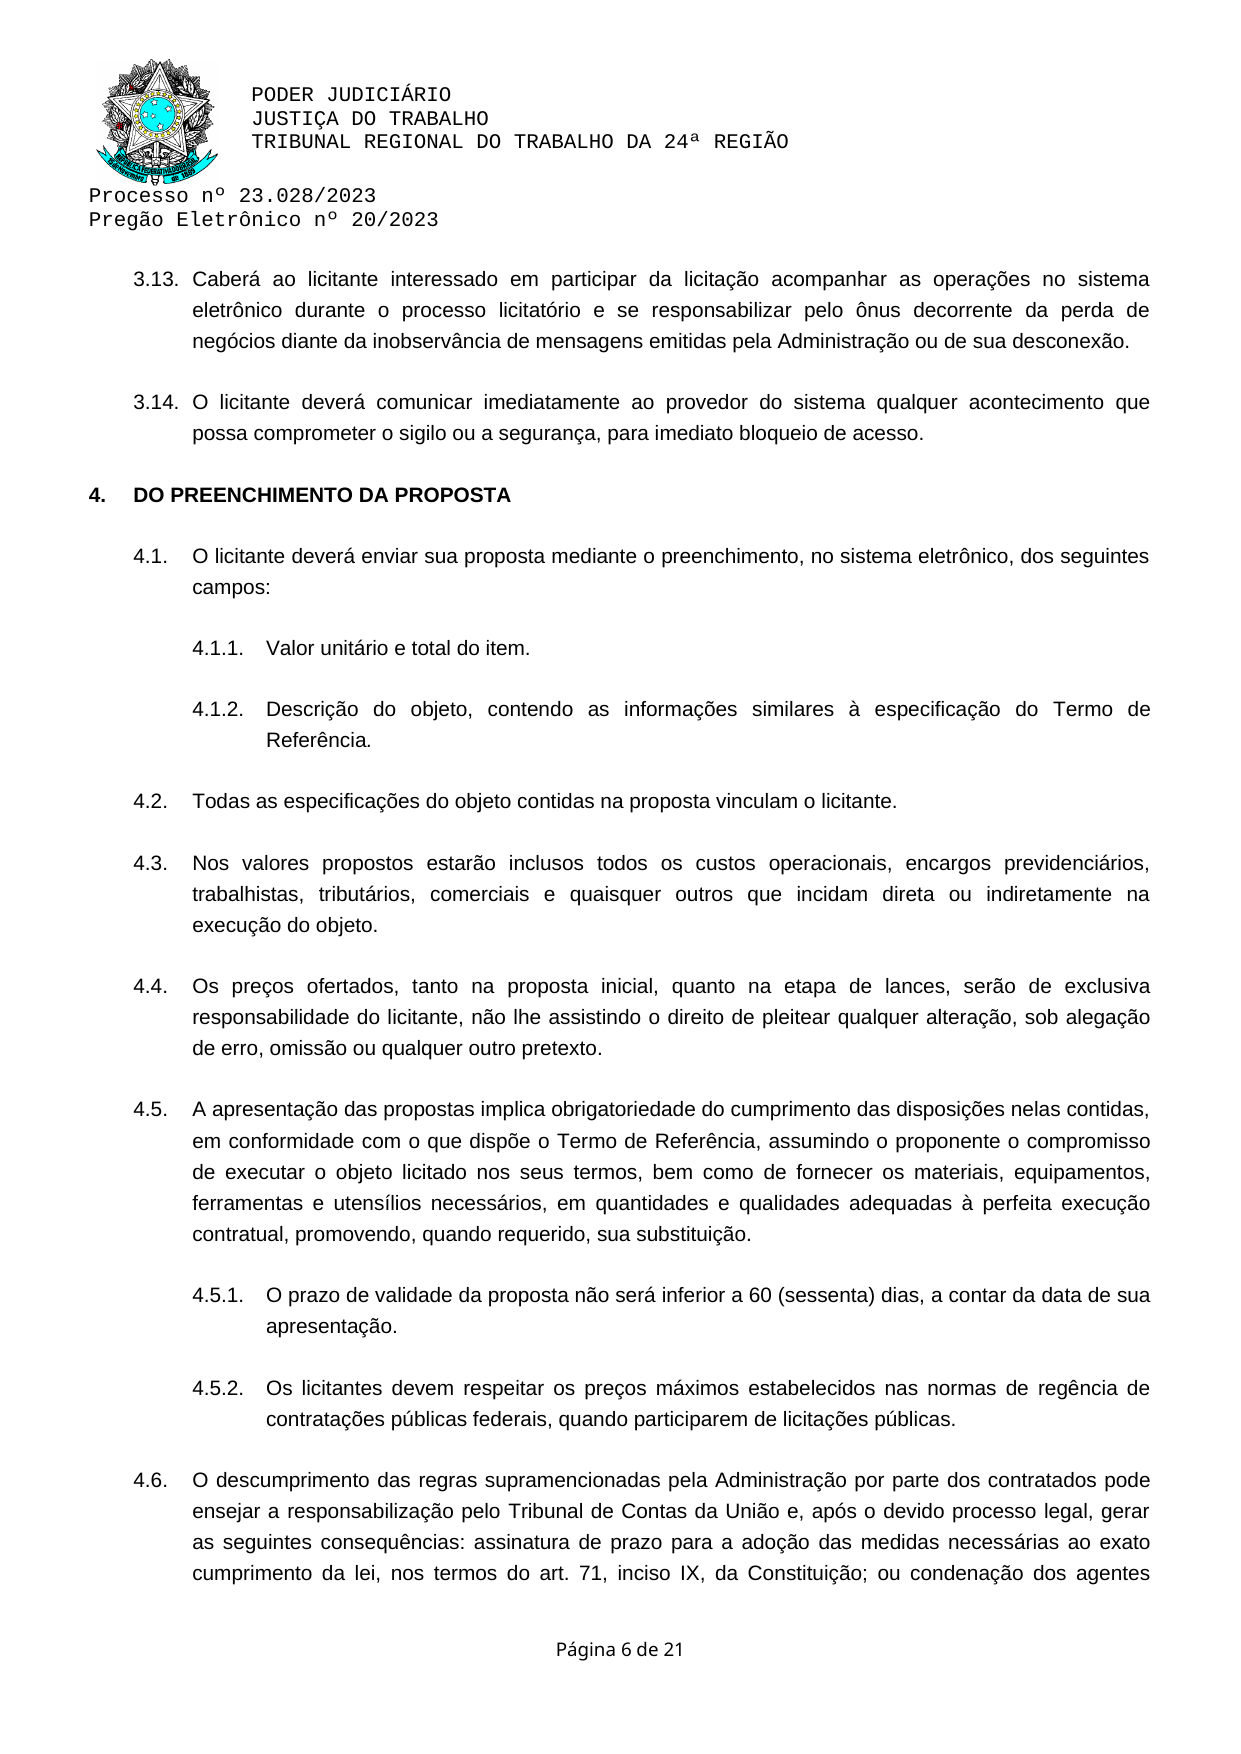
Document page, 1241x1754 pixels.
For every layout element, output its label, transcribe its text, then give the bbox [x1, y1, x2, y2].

list Valor unitário e total do item. [192, 636, 1152, 660]
text Nos valores propostos estarão inclusos todos os custos operacionais, encargos previdenciários, trabalhistas, tributários, comerciais e quaisquer outros que incidam direta ou indiretamente na execução do objeto. [133, 850, 1152, 937]
text Caberá ao licitante interessado em participar da licitação acompanhar as operações no sistema eletrônico durante o processo licitatório e se responsabilizar pelo ônus decorrente da perda de negócios diante da inobservância de mensagens emitidas pela Administração ou de sua desconexão. [133, 267, 1152, 353]
list Os licitantes devem respeitar os preços máximos estabelecidos nas normas de regência de contratações públicas federais, quando participarem de licitações públicas. [192, 1375, 1152, 1430]
picture [96, 59, 220, 186]
text Os preços ofertados, tanto na proposta inicial, quanto na etapa de lances, serão de exclusiva responsabilidade do licitante, não lhe assistindo o direito de pleitear qualquer alteração, sob alegação de erro, omissão ou qualquer outro pretexto. [133, 974, 1152, 1060]
text Todas as especificações do objeto contidas na proposta vinculam o licitante. [133, 789, 1152, 813]
text O licitante deverá enviar sua proposta mediante o preenchimento, no sistema eletrônico, dos seguintes campos: [133, 543, 1152, 599]
text DO PREENCHIMENTO DA PROPOSTA [89, 482, 1152, 506]
text A apresentação das propostas implica obrigatoriedade do cumprimento das disposições nelas contidas, em conformidade com o que dispõe o Termo de Referência, assumindo o proponente o compromisso de executar o objeto licitado nos seus termos, bem como de fornecer os materiais, equipamentos, ferramentas e utensílios necessários, em quantidades e qualidades adequadas à perfeita execução contratual, promovendo, quando requerido, sua substituição. [133, 1097, 1152, 1246]
text O licitante deverá comunicar imediatamente ao provedor do sistema qualquer acontecimento que possa comprometer o sigilo ou a segurança, para imediato bloqueio de acesso. [133, 390, 1152, 445]
list Descrição do objeto, contendo as informações similares à especificação do Termo de Referência. [192, 697, 1152, 752]
list O prazo de validade da proposta não será inferior a 60 (sessenta) dias, a contar da data de sua apresentação. [192, 1283, 1152, 1338]
